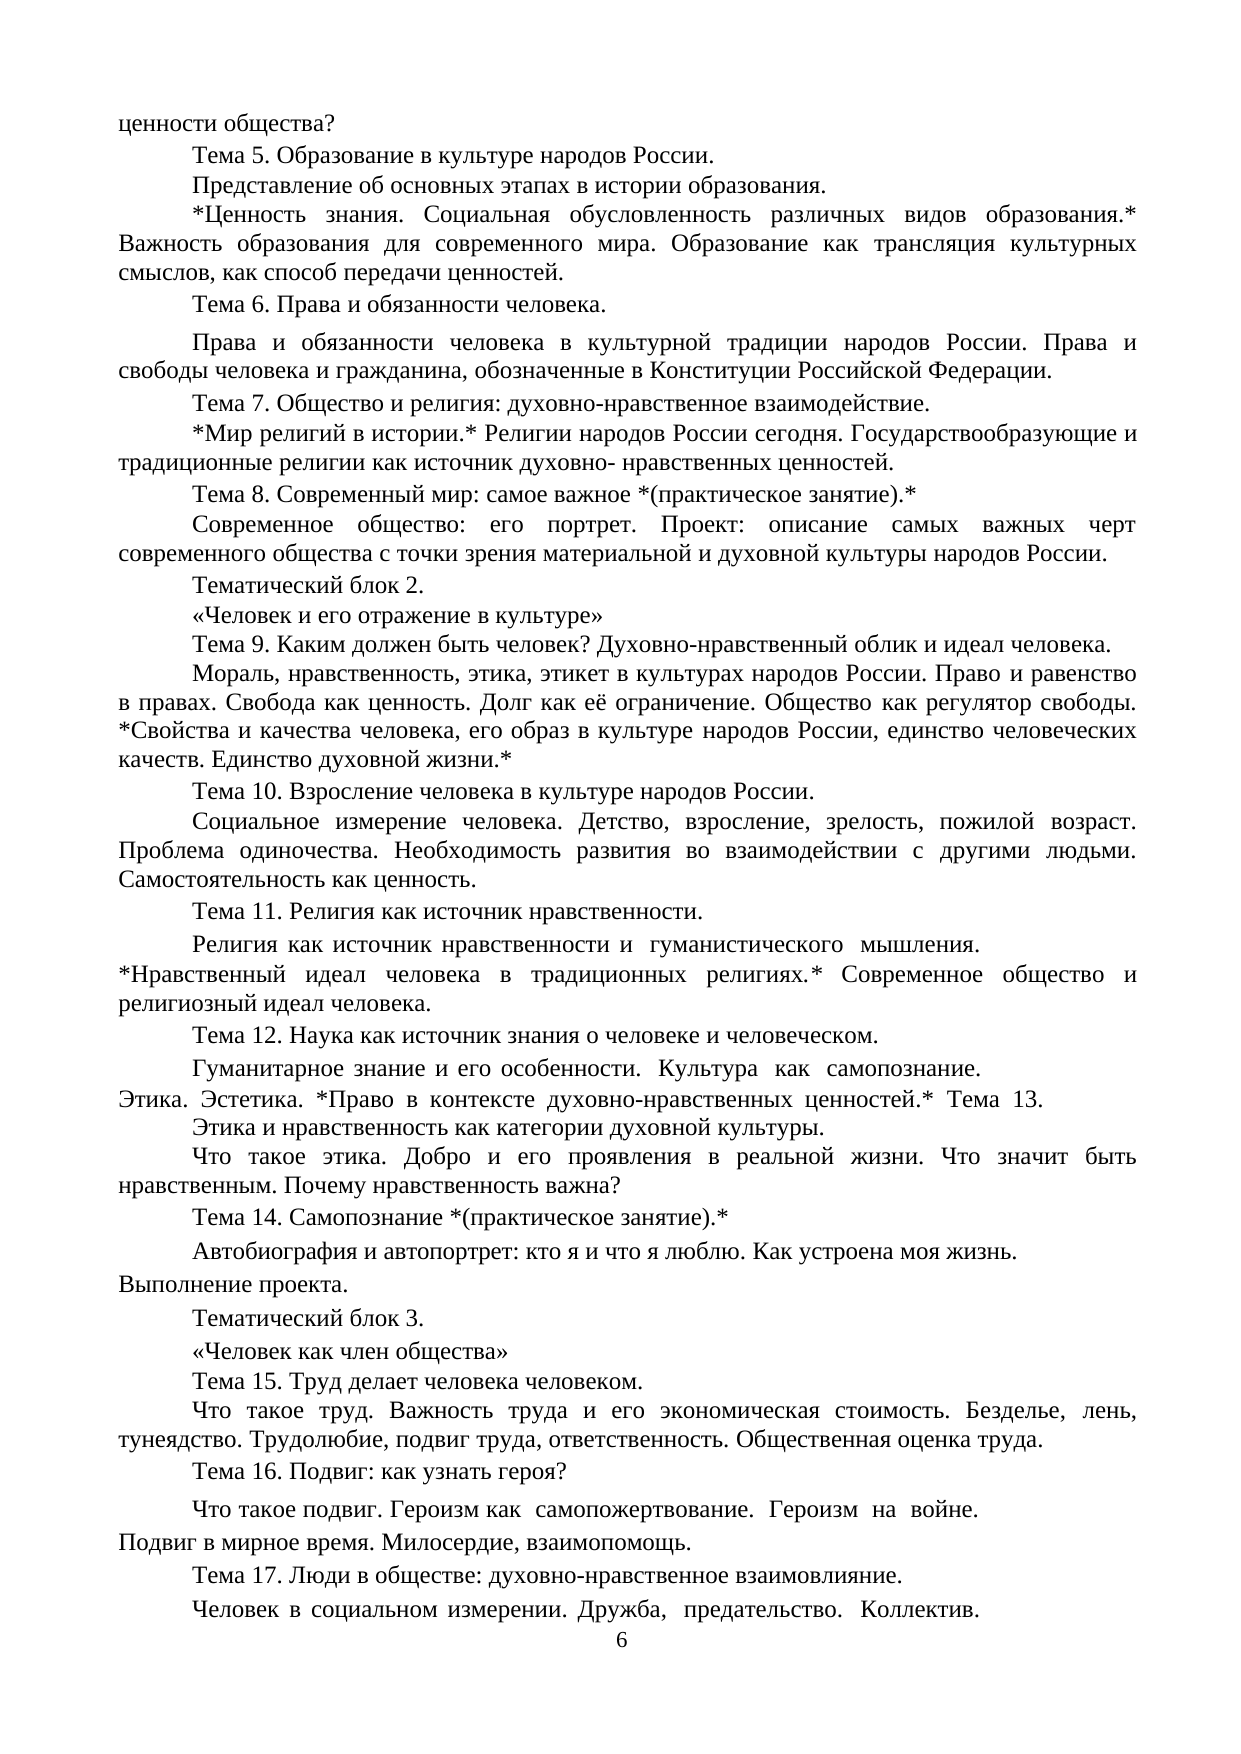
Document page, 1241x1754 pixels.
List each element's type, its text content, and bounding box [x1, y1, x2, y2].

text Мораль, нравственность, этика, этикет в культурах народов России. Право и равенство в правах. Свобода как ценность. Долг как её ограничение. Общество как регулятор свободы. *Свойства и качества человека, его образ в культуре народов России, единство человеческих качеств. Единство духовной жизни.* [118, 658, 1137, 773]
text Тематический блок 2. [192, 567, 1165, 600]
text Тематический блок 3. [192, 1299, 1165, 1333]
text Тема 15. Труд делает человека человеком. [192, 1366, 1165, 1395]
text Тема 5. Образование в культуре народов России. [192, 137, 1165, 171]
text Тема 12. Наука как источник знания о человеке и человеческом. [192, 1017, 1165, 1050]
text *Мир религий в истории.* Религии народов России сегодня. Государствообразующие и традиционные религии как источник духовно- нравственных ценностей. [118, 418, 1137, 476]
text Тема 10. Взросление человека в культуре народов России. [192, 773, 1165, 806]
text Социальное измерение человека. Детство, взросление, зрелость, пожилой возраст. Проблема одиночества. Необходимость развития во взаимодействии с другими людьми. Самостоятельность как ценность. [118, 806, 1137, 893]
text Религия как источник нравственности и гуманистического мышления. [192, 926, 1165, 959]
text Современное общество: его портрет. Проект: описание самых важных черт современного общества с точки зрения материальной и духовной культуры народов России. [118, 509, 1136, 567]
text Тема 11. Религия как источник нравственности. [192, 893, 1165, 926]
text Гуманитарное знание и его особенности. Культура как самопознание. [192, 1050, 1165, 1084]
text Выполнение проекта. [118, 1266, 1165, 1299]
text Подвиг в мирное время. Милосердие, взаимопомощь. [118, 1523, 1165, 1557]
text «Человек и его отражение в культуре» [192, 600, 1165, 629]
text Автобиография и автопортрет: кто я и что я люблю. Как устроена моя жизнь. [192, 1232, 1165, 1266]
text Тема 16. Подвиг: как узнать героя? [192, 1453, 1165, 1486]
text Представление об основных этапах в истории образования. [192, 171, 1165, 199]
text Что такое подвиг. Героизм как самопожертвование. Героизм на войне. [192, 1494, 1165, 1523]
text Тема 9. Каким должен быть человек? Духовно-нравственный облик и идеал человека. [118, 629, 1137, 658]
text Тема 7. Общество и религия: духовно-нравственное взаимодействие. [192, 384, 1165, 418]
text Человек в социальном измерении. Дружба, предательство. Коллектив. [192, 1590, 1165, 1624]
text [118, 108, 1137, 137]
text Тема 17. Люди в обществе: духовно-нравственное взаимовлияние. [192, 1557, 1165, 1590]
text Что такое труд. Важность труда и его экономическая стоимость. Безделье, лень, тунеядство. Трудолюбие, подвиг труда, ответственность. Общественная оценка труда. [118, 1395, 1137, 1453]
text Права и обязанности человека в культурной традиции народов России. Права и свободы человека и гражданина, обозначенные в Конституции Российской Федерации. [118, 327, 1137, 384]
text Этика. Эстетика. *Право в контексте духовно-нравственных ценностей.* Тема 13. Этика и нравственность как категории духовной культуры. [118, 1084, 1043, 1141]
text *Ценность знания. Социальная обусловленность различных видов образования.* Важность образования для современного мира. Образование как трансляция культурных смыслов, как способ передачи ценностей. [118, 199, 1137, 286]
text Тема 14. Самопознание *(практическое занятие).* [192, 1199, 1165, 1232]
text Тема 6. Права и обязанности человека. [192, 286, 1165, 319]
text Что такое этика. Добро и его проявления в реальной жизни. Что значит быть нравственным. Почему нравственность важна? [118, 1141, 1137, 1199]
text *Нравственный идеал человека в традиционных религиях.* Современное общество и религиозный идеал человека. [118, 959, 1137, 1017]
text «Человек как член общества» [192, 1333, 1165, 1366]
text Тема 8. Современный мир: самое важное *(практическое занятие).* [192, 476, 1165, 509]
